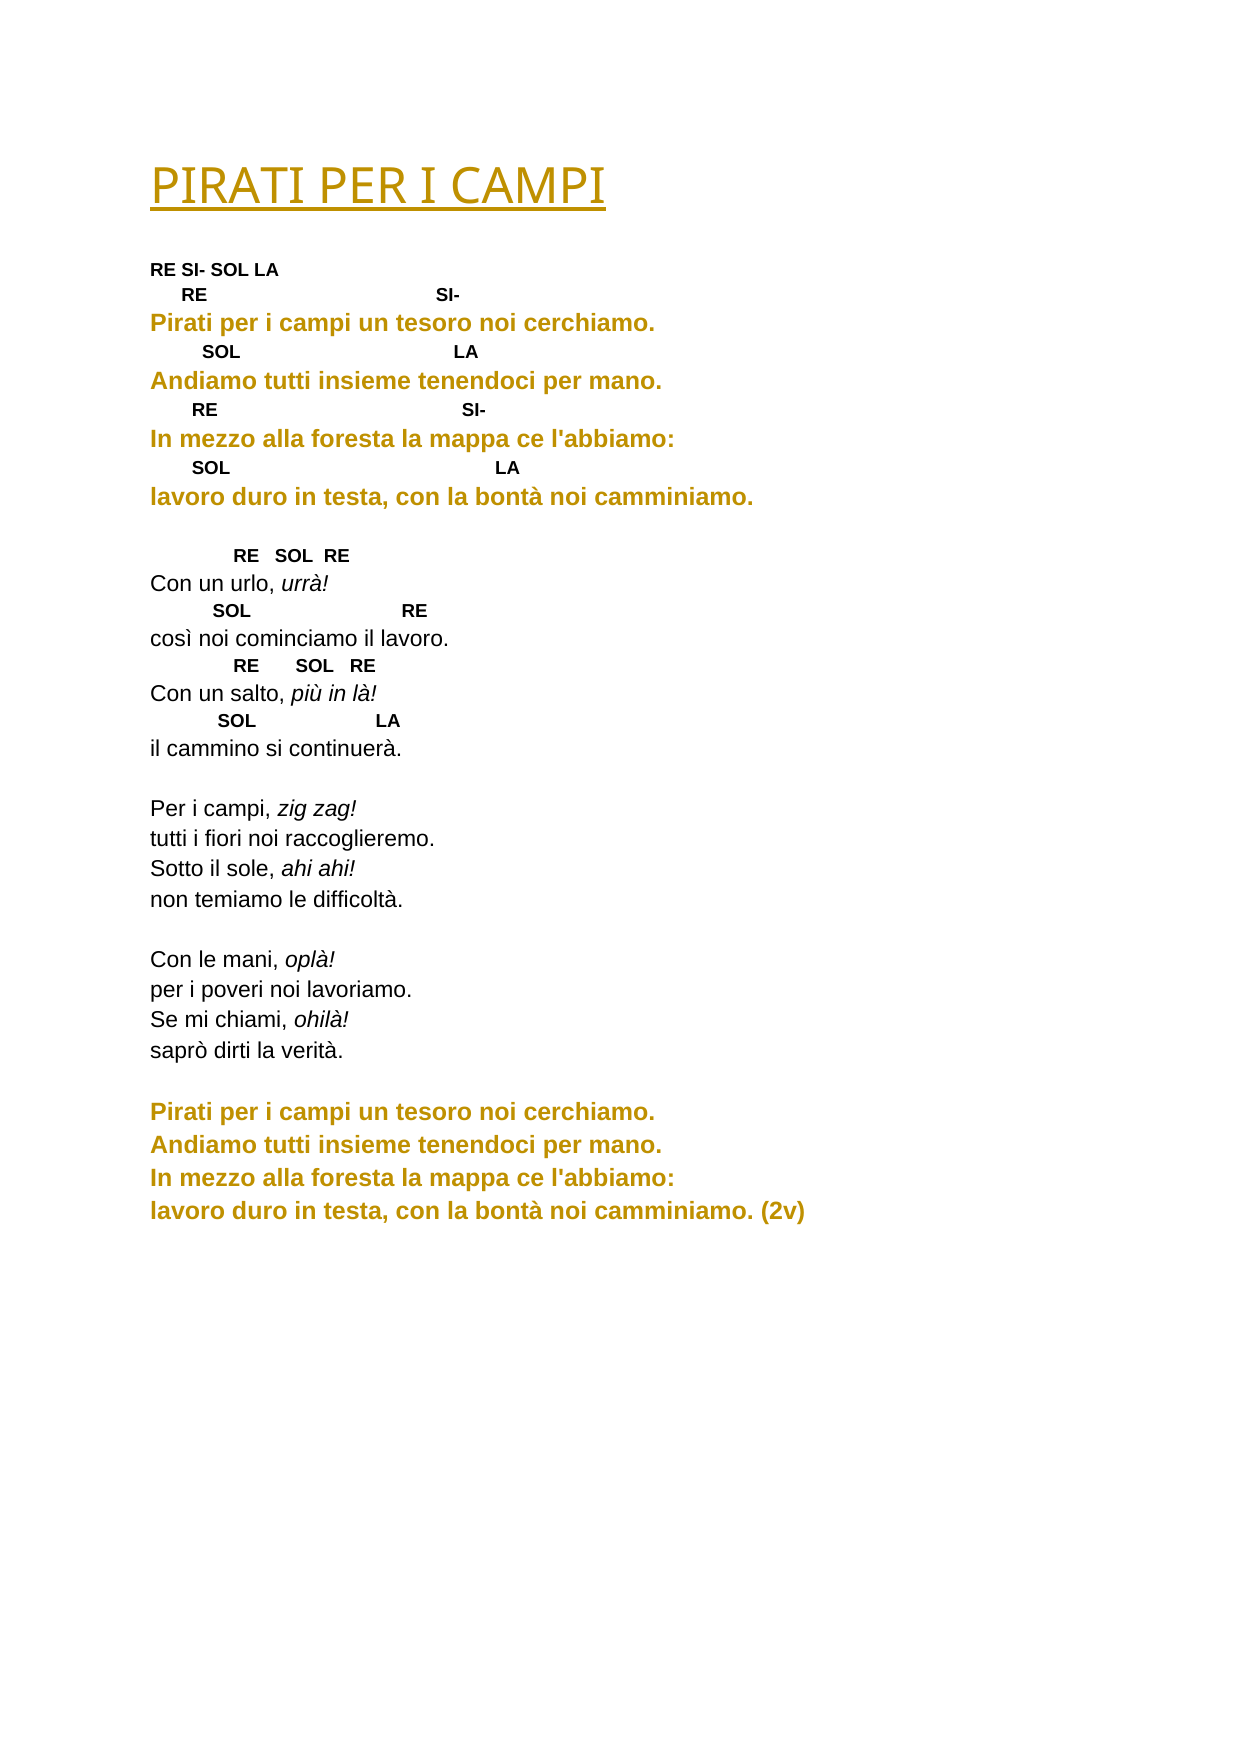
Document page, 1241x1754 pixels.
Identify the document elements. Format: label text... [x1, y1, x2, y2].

text tutti i fiori noi raccoglieremo. [150, 825, 1090, 852]
text RE SOL RE [150, 545, 1090, 566]
text Per i campi, zig zag! [150, 795, 1090, 821]
text Pirati per i campi un tesoro noi cerchiamo. [150, 308, 1090, 337]
text RE SOL RE [150, 655, 1090, 676]
text SOL LA [150, 341, 1090, 363]
text Se mi chiami, ohilà! [150, 1006, 1090, 1033]
text SOL LA [150, 710, 1090, 731]
text Con le mani, oplà! [150, 946, 1090, 972]
text RE SI- SOL LA [150, 258, 1090, 280]
text saprò dirti la verità. [150, 1037, 1090, 1063]
text In mezzo alla foresta la mappa ce l'abbiamo: [150, 424, 1090, 452]
text Andiamo tutti insieme tenendoci per mano. [150, 366, 1090, 395]
text non temiamo le difficoltà. [150, 886, 1090, 912]
text per i poveri noi lavoriamo. [150, 976, 1090, 1003]
text Con un urlo, urrà! [150, 569, 1090, 596]
text lavoro duro in testa, con la bontà noi camminiamo. [150, 482, 1090, 510]
text In mezzo alla foresta la mappa ce l'abbiamo: [150, 1163, 1090, 1192]
text il cammino si continuerà. [150, 734, 1090, 761]
text RE SI- [150, 399, 1090, 421]
text Sotto il sole, ahi ahi! [150, 855, 1090, 882]
text Con un salto, più in là! [150, 679, 1090, 706]
text lavoro duro in testa, con la bontà noi camminiamo. (2v) [150, 1196, 1090, 1225]
text SOL RE [150, 600, 1090, 621]
text così noi cominciamo il lavoro. [150, 624, 1090, 651]
text RE SI- [150, 283, 1090, 305]
text SOL LA [150, 457, 1090, 478]
text Andiamo tutti insieme tenendoci per mano. [150, 1130, 1090, 1159]
text Pirati per i campi un tesoro noi cerchiamo. [150, 1097, 1090, 1126]
text PIRATI PER I CAMPI [150, 150, 1090, 218]
